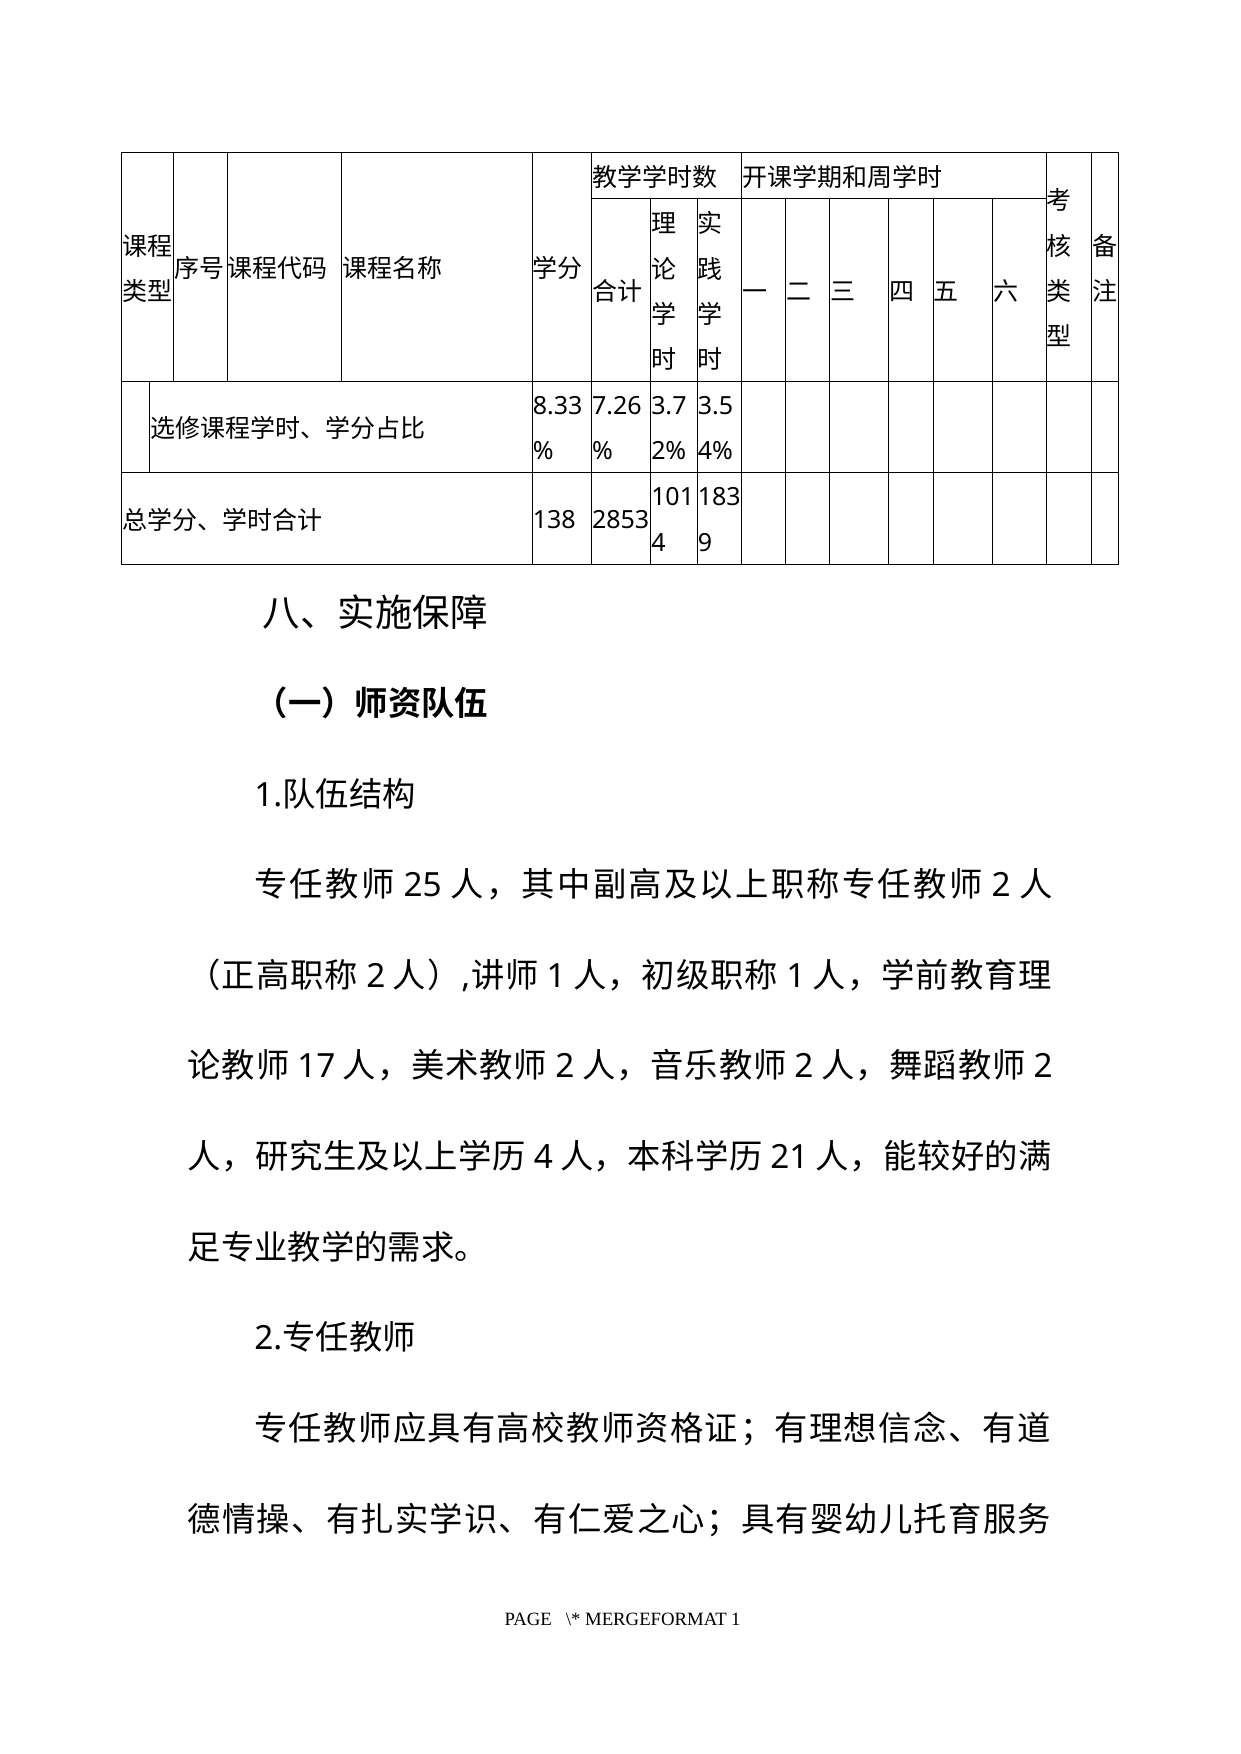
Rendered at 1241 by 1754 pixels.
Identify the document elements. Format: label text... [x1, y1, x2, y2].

table_cell [830, 473, 888, 564]
table_cell [122, 382, 149, 472]
text 专任教师25人，其中副高及以上职称专任教师2人（正高职称2人）,讲师1人，初级职称1人，学前教育理论教师17人，美术教师2人，音乐教师2人，舞蹈教师2人，研究生及以上学历4人，本科学历21人，能较好的满足专业教学的需求。 [187, 837, 1053, 1290]
table_cell 3.54% [698, 382, 741, 472]
table_cell [742, 473, 785, 564]
table_cell [934, 473, 992, 564]
table_cell [993, 473, 1046, 564]
table_cell 五 [934, 199, 992, 381]
table_cell 2853 [592, 473, 650, 564]
table_cell [993, 382, 1046, 472]
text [187, 1381, 1053, 1562]
table_header 开课学期和周学时 [742, 153, 1046, 198]
table_cell 四 [889, 199, 933, 381]
table_cell 一 [742, 199, 785, 381]
table_cell [889, 473, 933, 564]
table_header 考核类型 [1047, 153, 1091, 381]
table_cell [786, 473, 829, 564]
table_cell [1047, 473, 1091, 564]
table_cell [1092, 473, 1118, 564]
table_cell 8.33% [533, 382, 591, 472]
subtitle 八、实施保障 [187, 565, 1053, 656]
table_cell [934, 382, 992, 472]
table_header 课程代码 [228, 153, 341, 381]
table_cell 138 [533, 473, 591, 564]
table_header 学分 [533, 153, 591, 381]
table_header 序号 [174, 153, 227, 381]
table_cell 六 [993, 199, 1046, 381]
table_cell 7.26% [592, 382, 650, 472]
table_cell 总学分、学时合计 [122, 473, 532, 564]
table_header 课程 类型 [122, 153, 173, 381]
table_cell [1047, 382, 1091, 472]
table_cell 1014 [651, 473, 697, 564]
table_cell [786, 382, 829, 472]
table_cell [889, 382, 933, 472]
table_cell 二 [786, 199, 829, 381]
list 2.专任教师 [254, 1290, 1053, 1381]
table_cell [830, 382, 888, 472]
table_header 课程名称 [342, 153, 532, 381]
list 1.队伍结构 [254, 746, 1053, 837]
table_cell 合计 [592, 199, 650, 381]
table_cell 三 [830, 199, 888, 381]
table_header 教学学时数 [592, 153, 741, 198]
table_header 备注 [1092, 153, 1118, 381]
table_cell 理论学时 [651, 199, 697, 381]
table_cell 3.72% [651, 382, 697, 472]
table_cell [1092, 382, 1118, 472]
table_cell 实践学时 [698, 199, 741, 381]
table_cell 1839 [698, 473, 741, 564]
subtitle （一）师资队伍 [187, 656, 1053, 746]
table_cell [742, 382, 785, 472]
table_cell 选修课程学时、学分占比 [150, 382, 532, 472]
